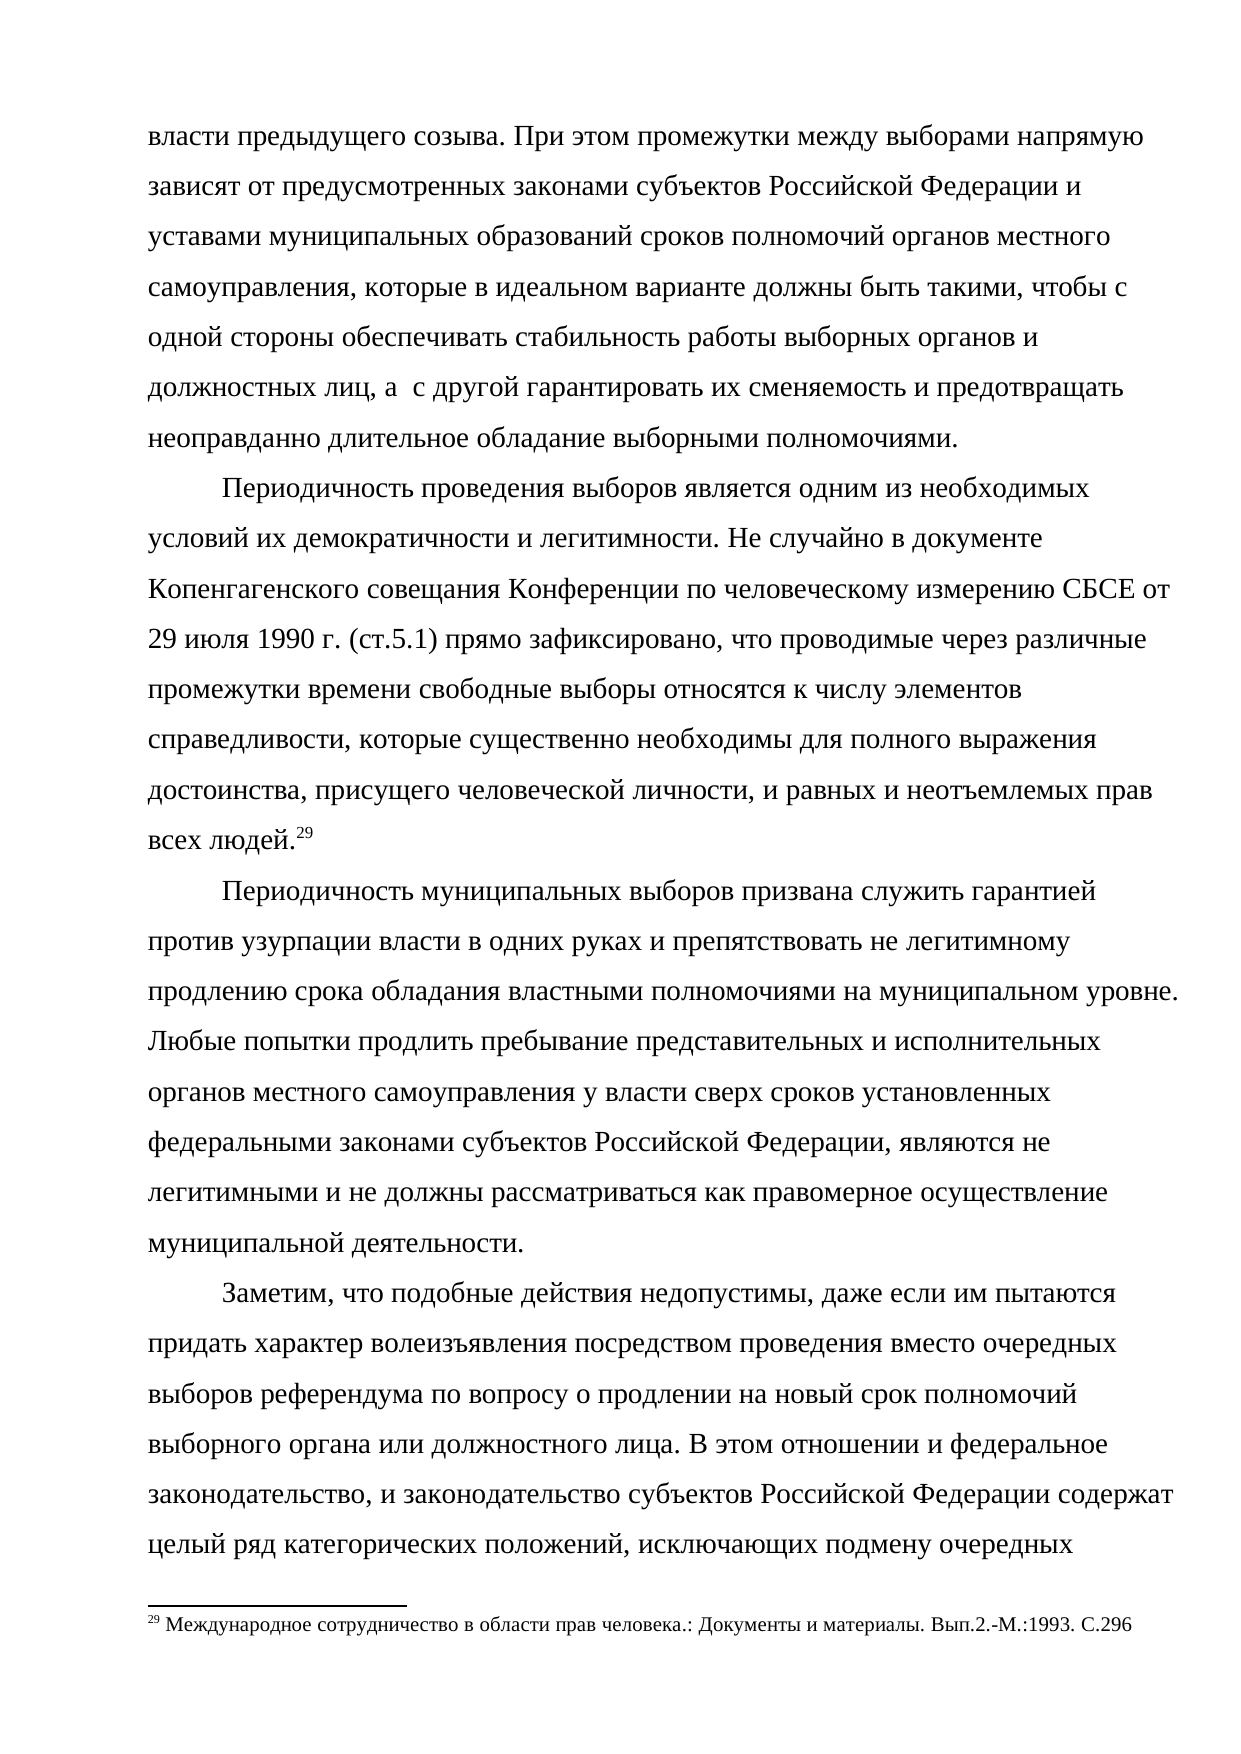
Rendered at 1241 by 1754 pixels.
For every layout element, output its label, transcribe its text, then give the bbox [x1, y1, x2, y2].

text Периодичность муниципальных выборов призвана служить гарантией против узурпации власти в одних руках и препятствовать не легитимному продлению срока обладания властными полномочиями на муниципальном уровне. Любые попытки продлить пребывание представительных и исполнительных органов местного самоуправления у власти сверх сроков установленных федеральными законами субъектов Российской Федерации, являются не легитимными и не должны рассматриваться как правомерное осуществление муниципальной деятельности. [148, 873, 1181, 1258]
text Периодичность проведения выборов является одним из необходимых условий их демократичности и легитимности. Не случайно в документе Копенгагенского совещания Конференции по человеческому измерению СБСЕ от 29 июля 1990 г. (ст.5.1) прямо зафиксировано, что проводимые через различные промежутки времени свободные выборы относятся к числу элементов справедливости, которые существенно необходимы для полного выражения достоинства, присущего человеческой личности, и равных и неотъемлемых прав всех людей. [148, 470, 1181, 856]
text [148, 118, 1181, 453]
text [148, 1275, 1181, 1560]
